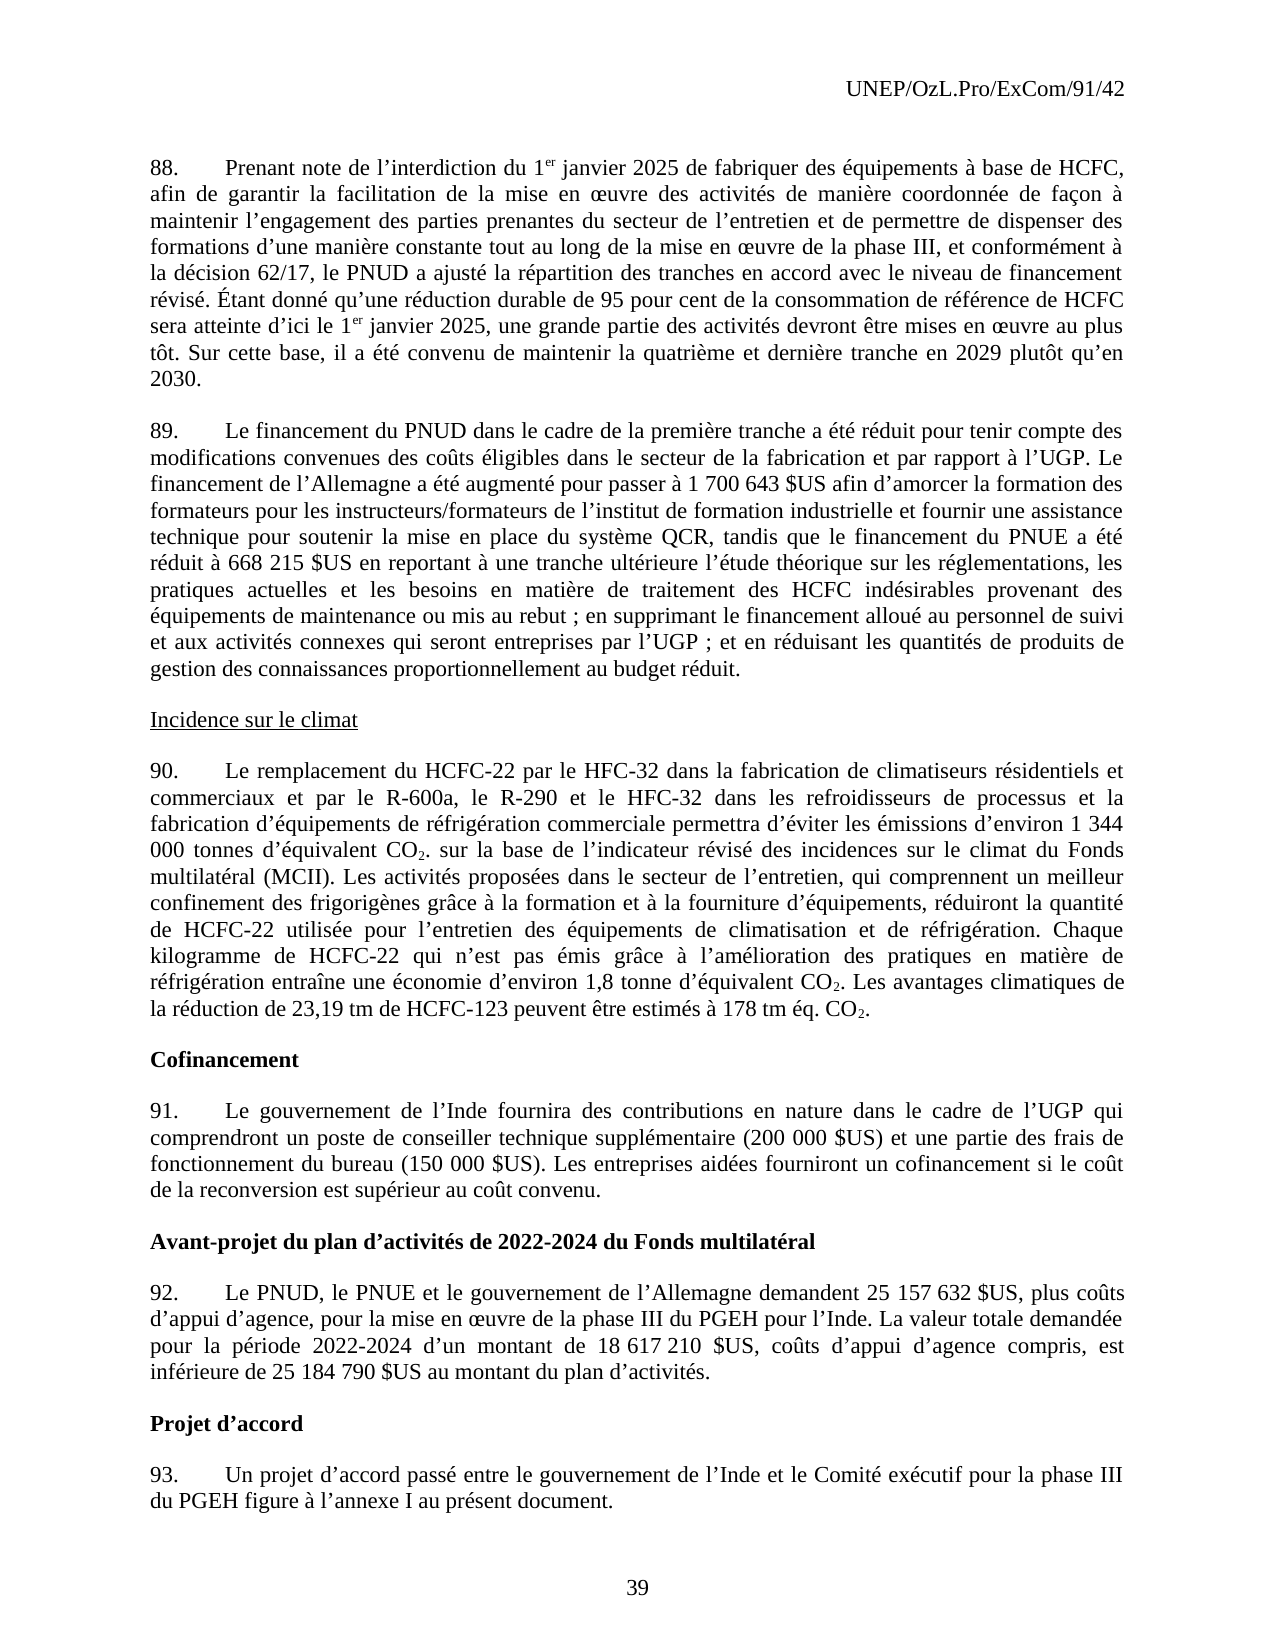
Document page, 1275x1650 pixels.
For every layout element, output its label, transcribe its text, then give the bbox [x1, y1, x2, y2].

subtitle Le financement du PNUD dans le cadre de la première tranche a été réduit pour tenir compte des modifications convenues des coûts éligibles dans le secteur de la fabrication et par rapport à l’UGP. Le financement de l’Allemagne a été augmenté pour passer à 1 700 643 $US afin d’amorcer la formation des formateurs pour les instructeurs/formateurs de l’institut de formation industrielle et fournir une assistance technique pour soutenir la mise en place du système QCR, tandis que le financement du PNUE a été réduit à 668 215 $US en reportant à une tranche ultérieure l’étude théorique sur les réglementations, les pratiques actuelles et les besoins en matière de traitement des HCFC indésirables provenant des équipements de maintenance ou mis au rebut ; en supprimant le financement alloué au personnel de suivi et aux activités connexes qui seront entreprises par l’UGP ; et en réduisant les quantités de produits de gestion des connaissances proportionnellement au budget réduit. [150, 418, 1125, 681]
text Projet d’accord [150, 1409, 1125, 1436]
text Incidence sur le climat [150, 706, 1125, 732]
text Avant-projet du plan d’activités de 2022-2024 du Fonds multilatéral [150, 1228, 1125, 1254]
subtitle Prenant note de l’interdiction du 1er janvier 2025 de fabriquer des équipements à base de HCFC, afin de garantir la facilitation de la mise en œuvre des activités de manière coordonnée de façon à maintenir l’engagement des parties prenantes du secteur de l’entretien et de permettre de dispenser des formations d’une manière constante tout au long de la mise en œuvre de la phase III, et conformément à la décision 62/17, le PNUD a ajusté la répartition des tranches en accord avec le niveau de financement révisé. Étant donné qu’une réduction durable de 95 pour cent de la consommation de référence de HCFC sera atteinte d’ici le 1er janvier 2025, une grande partie des activités devront être mises en œuvre au plus tôt. Sur cette base, il a été convenu de maintenir la quatrième et dernière tranche en 2029 plutôt qu’en 2030. [150, 154, 1125, 391]
list Le gouvernement de l’Inde fournira des contributions en nature dans le cadre de l’UGP qui comprendront un poste de conseiller technique supplémentaire (200 000 $US) et une partie des frais de fonctionnement du bureau (150 000 $US). Les entreprises aidées fourniront un cofinancement si le coût de la reconversion est supérieur au coût convenu. [150, 1097, 1125, 1203]
text Cofinancement [150, 1046, 1125, 1072]
list Un projet d’accord passé entre le gouvernement de l’Inde et le Comité exécutif pour la phase III du PGEH figure à l’annexe I au présent document. [150, 1461, 1125, 1514]
subtitle Le remplacement du HCFC-22 par le HFC-32 dans la fabrication de climatiseurs résidentiels et commerciaux et par le R-600a, le R-290 et le HFC-32 dans les refroidisseurs de processus et la fabrication d’équipements de réfrigération commerciale permettra d’éviter les émissions d’environ 1 344 000 tonnes d’équivalent CO2. sur la base de l’indicateur révisé des incidences sur le climat du Fonds multilatéral (MCII). Les activités proposées dans le secteur de l’entretien, qui comprennent un meilleur confinement des frigorigènes grâce à la formation et à la fourniture d’équipements, réduiront la quantité de HCFC-22 utilisée pour l’entretien des équipements de climatisation et de réfrigération. Chaque kilogramme de HCFC-22 qui n’est pas émis grâce à l’amélioration des pratiques en matière de réfrigération entraîne une économie d’environ 1,8 tonne d’équivalent CO2. Les avantages climatiques de la réduction de 23,19 tm de HCFC-123 peuvent être estimés à 178 tm éq. CO2. [150, 757, 1125, 1021]
list Le PNUD, le PNUE et le gouvernement de l’Allemagne demandent 25 157 632 $US, plus coûts d’appui d’agence, pour la mise en œuvre de la phase III du PGEH pour l’Inde. La valeur totale demandée pour la période 2022-2024 d’un montant de 18 617 210 $US, coûts d’appui d’agence compris, est inférieure de 25 184 790 $US au montant du plan d’activités. [150, 1279, 1125, 1384]
